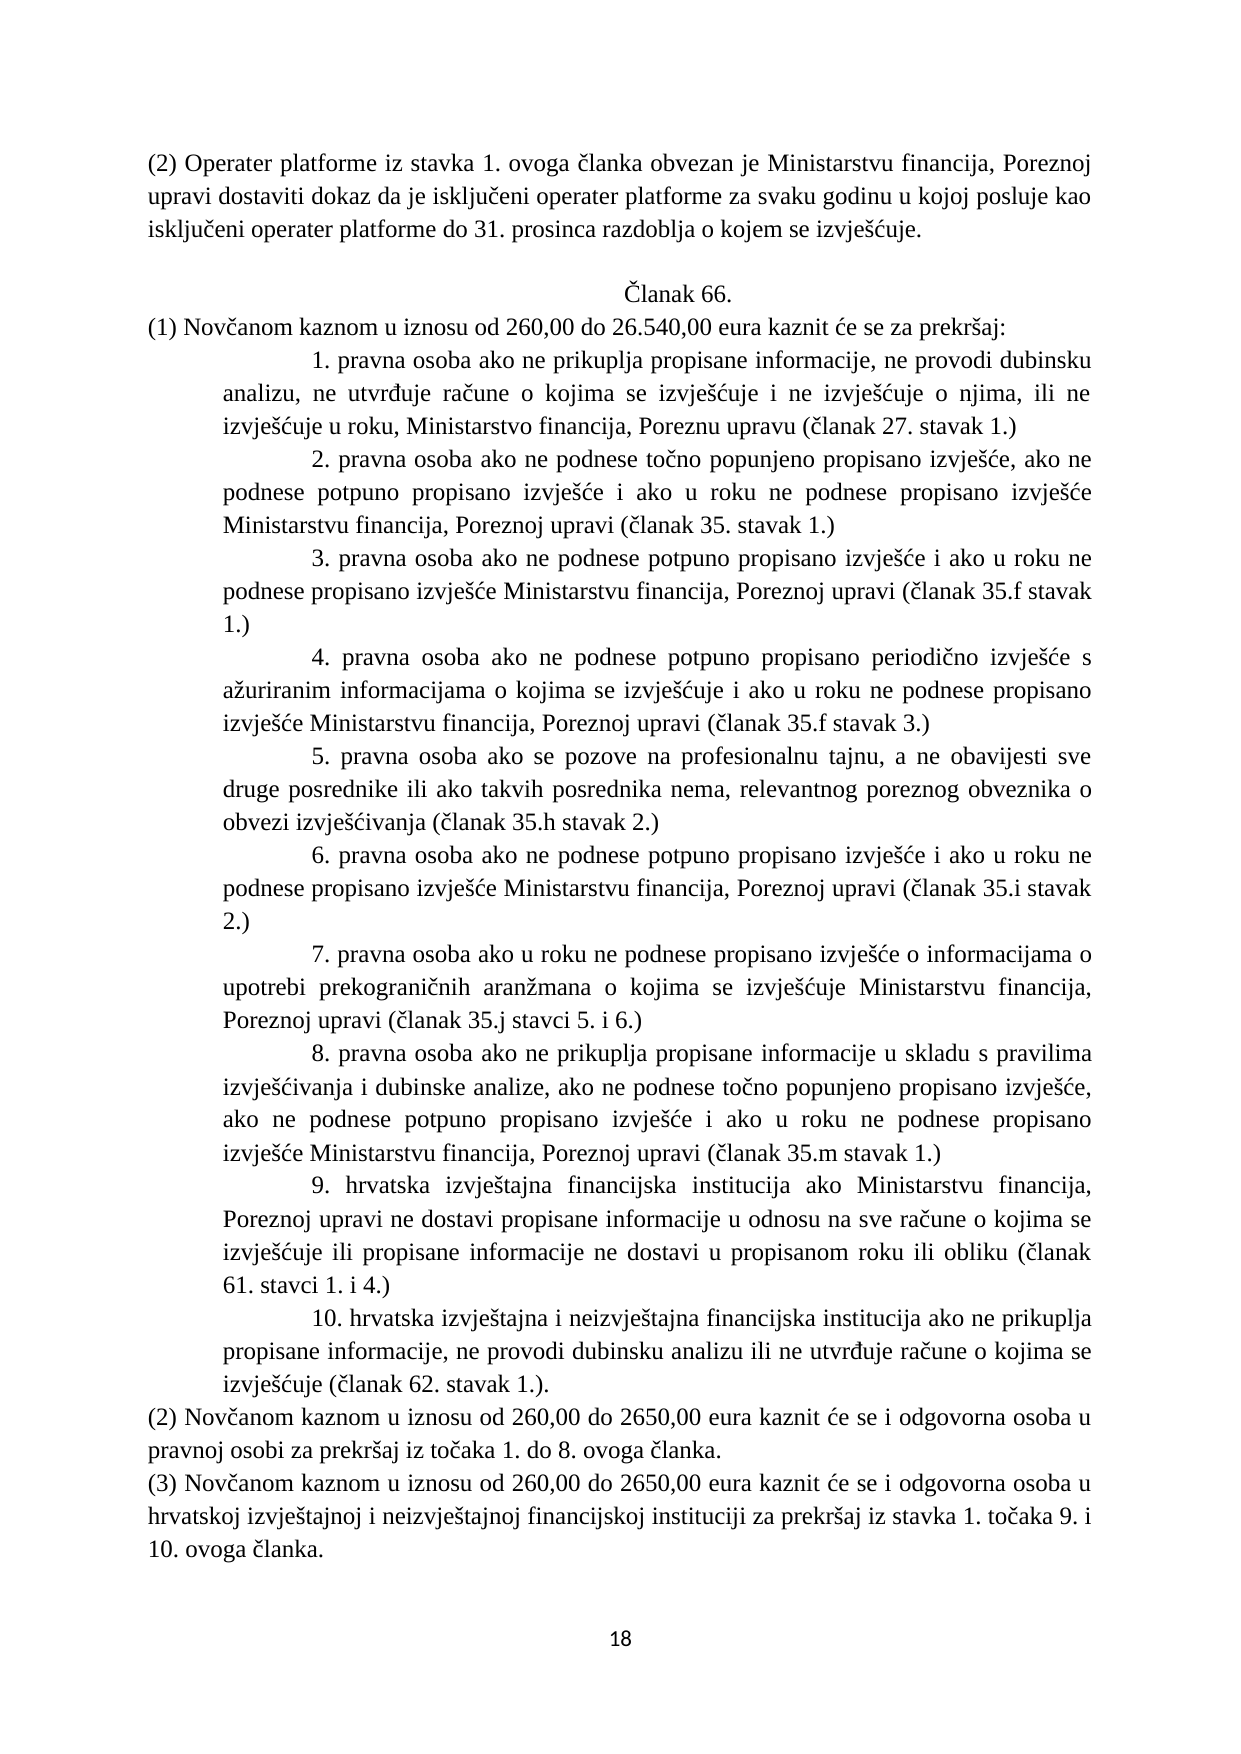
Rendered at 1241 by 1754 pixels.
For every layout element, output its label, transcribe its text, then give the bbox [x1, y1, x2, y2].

text 10. hrvatska izvještajna i neizvještajna financijska institucija ako ne prikuplja propisane informacije, ne provodi dubinsku analizu ili ne utvrđuje račune o kojima se izvješćuje (članak 62. stavak 1.). [223, 1303, 1092, 1397]
text (2) Operater platforme iz stavka 1. ovoga članka obvezan je Ministarstvu financija, Poreznoj upravi dostaviti dokaz da je isključeni operater platforme za svaku godinu u kojoj posluje kao isključeni operater platforme do 31. prosinca razdoblja o kojem se izvješćuje. [148, 148, 1092, 242]
text 5. pravna osoba ako se pozove na profesionalnu tajnu, a ne obavijesti sve druge posrednike ili ako takvih posrednika nema, relevantnog poreznog obveznika o obvezi izvješćivanja (članak 35.h stavak 2.) [223, 741, 1092, 836]
text Članak 66. [223, 279, 1092, 308]
text 4. pravna osoba ako ne podnese potpuno propisano periodično izvješće s ažuriranim informacijama o kojima se izvješćuje i ako u roku ne podnese propisano izvješće Ministarstvu financija, Poreznoj upravi (članak 35.f stavak 3.) [223, 642, 1092, 737]
text (2) Novčanom kaznom u iznosu od 260,00 do 2650,00 eura kaznit će se i odgovorna osoba u pravnoj osobi za prekršaj iz točaka 1. do 8. ovoga članka. [148, 1402, 1092, 1463]
text 6. pravna osoba ako ne podnese potpuno propisano izvješće i ako u roku ne podnese propisano izvješće Ministarstvu financija, Poreznoj upravi (članak 35.i stavak 2.) [223, 840, 1092, 935]
text 3. pravna osoba ako ne podnese potpuno propisano izvješće i ako u roku ne podnese propisano izvješće Ministarstvu financija, Poreznoj upravi (članak 35.f stavak 1.) [223, 543, 1092, 638]
text 1. pravna osoba ako ne prikuplja propisane informacije, ne provodi dubinsku analizu, ne utvrđuje račune o kojima se izvješćuje i ne izvješćuje o njima, ili ne izvješćuje u roku, Ministarstvo financija, Poreznu upravu (članak 27. stavak 1.) [223, 345, 1092, 440]
text 9. hrvatska izvještajna financijska institucija ako Ministarstvu financija, Poreznoj upravi ne dostavi propisane informacije u odnosu na sve račune o kojima se izvješćuje ili propisane informacije ne dostavi u propisanom roku ili obliku (članak 61. stavci 1. i 4.) [223, 1171, 1092, 1298]
text 2. pravna osoba ako ne podnese točno popunjeno propisano izvješće, ako ne podnese potpuno propisano izvješće i ako u roku ne podnese propisano izvješće Ministarstvu financija, Poreznoj upravi (članak 35. stavak 1.) [223, 444, 1092, 539]
text 7. pravna osoba ako u roku ne podnese propisano izvješće o informacijama o upotrebi prekograničnih aranžmana o kojima se izvješćuje Ministarstvu financija, Poreznoj upravi (članak 35.j stavci 5. i 6.) [223, 939, 1092, 1034]
text (3) Novčanom kaznom u iznosu od 260,00 do 2650,00 eura kaznit će se i odgovorna osoba u hrvatskoj izvještajnoj i neizvještajnoj financijskoj instituciji za prekršaj iz stavka 1. točaka 9. i 10. ovoga članka. [148, 1468, 1092, 1563]
text (1) Novčanom kaznom u iznosu od 260,00 do 26.540,00 eura kaznit će se za prekršaj: [148, 312, 1092, 341]
text 8. pravna osoba ako ne prikuplja propisane informacije u skladu s pravilima izvješćivanja i dubinske analize, ako ne podnese točno popunjeno propisano izvješće, ako ne podnese potpuno propisano izvješće i ako u roku ne podnese propisano izvješće Ministarstvu financija, Poreznoj upravi (članak 35.m stavak 1.) [223, 1038, 1092, 1166]
